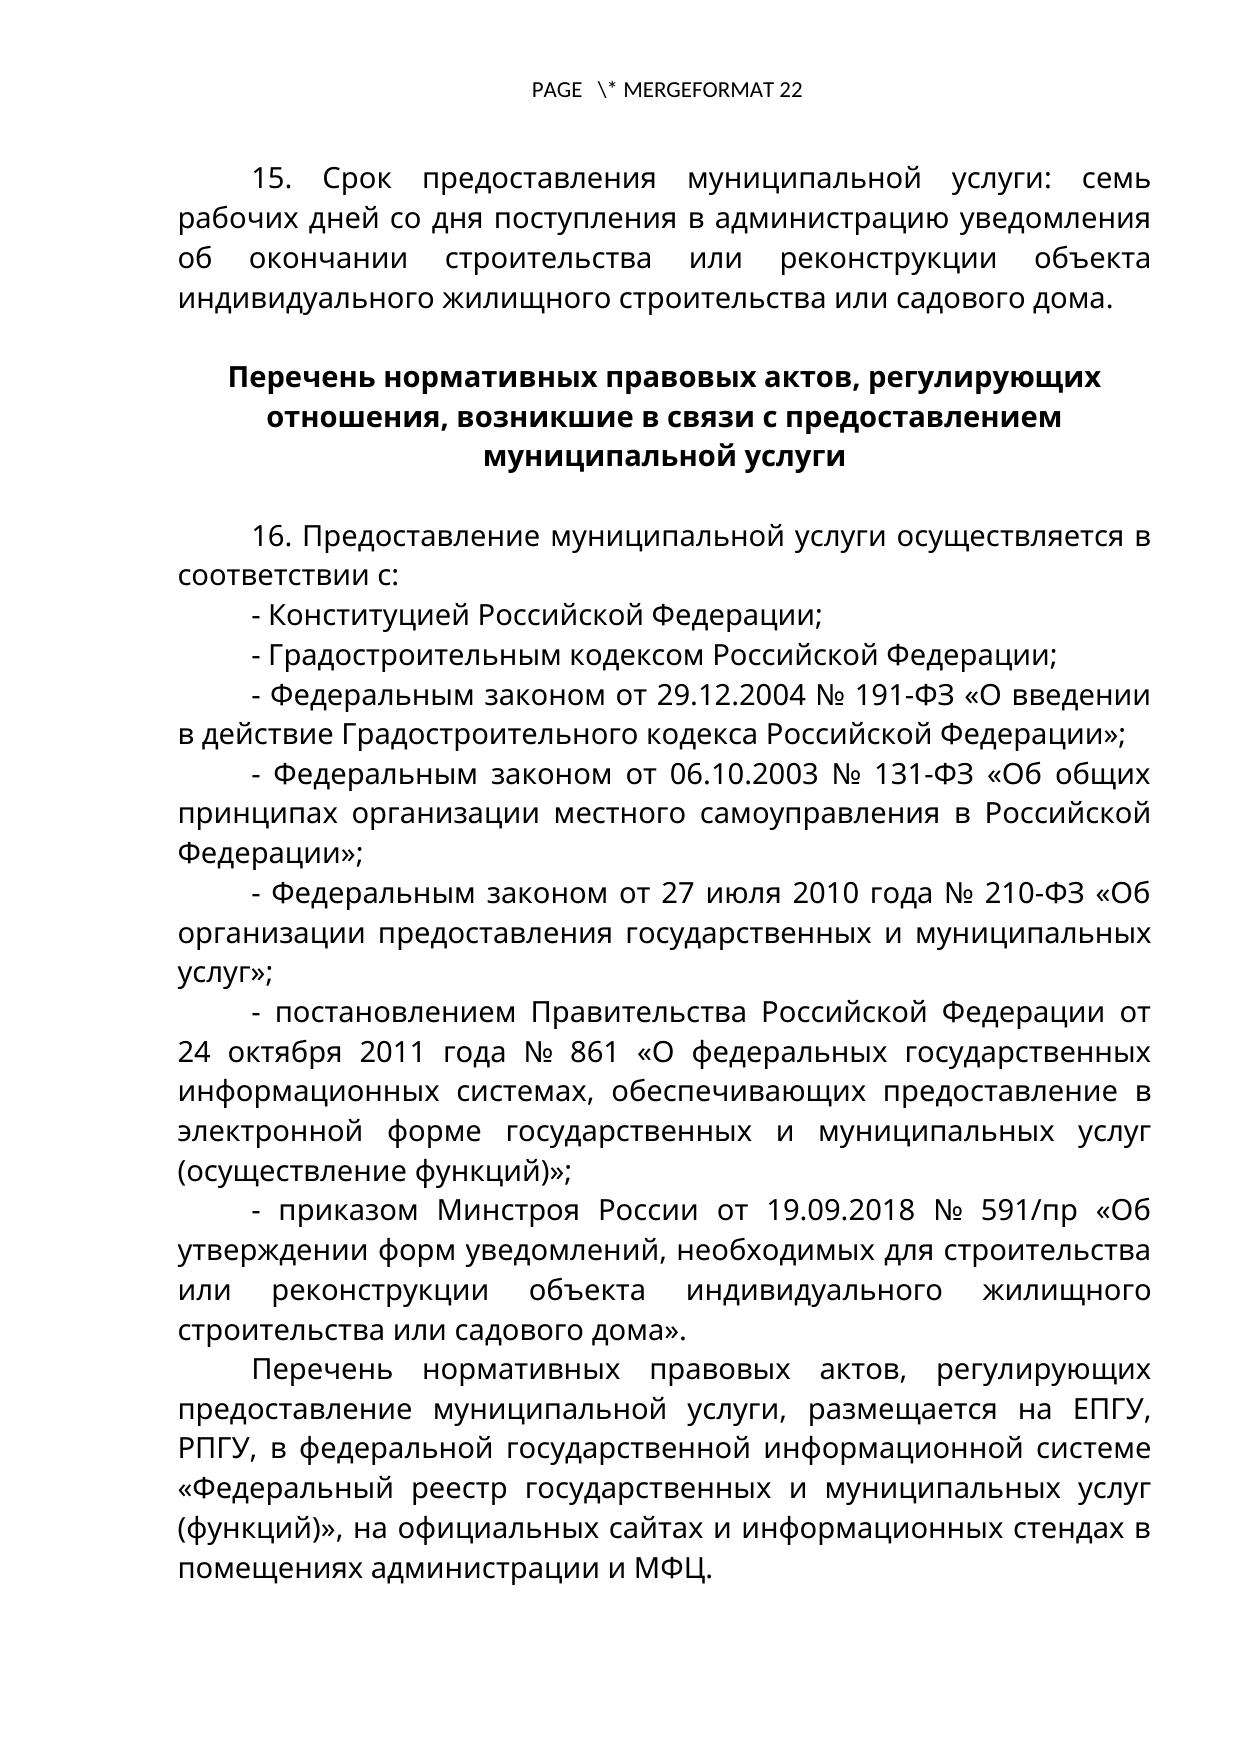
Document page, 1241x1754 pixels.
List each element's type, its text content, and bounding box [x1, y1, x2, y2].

text - приказом Минстроя России от 19.09.2018 № 591/пр «Об утверждении форм уведомлений, необходимых для строительства или реконструкции объекта индивидуального жилищного строительства или садового дома». [177, 1190, 1152, 1348]
text - Федеральным законом от 29.12.2004 № 191-ФЗ «О введении в действие Градостроительного кодекса Российской Федерации»; [177, 674, 1152, 753]
list 15. Срок предоставления муниципальной услуги: семь рабочих дней со дня поступления в администрацию уведомления об окончании строительства или реконструкции объекта индивидуального жилищного строительства или садового дома. [177, 158, 1152, 317]
text - постановлением Правительства Российской Федерации от 24 октября 2011 года № 861 «О федеральных государственных информационных системах, обеспечивающих предоставление в электронной форме государственных и муниципальных услуг (осуществление функций)»; [177, 991, 1152, 1190]
text - Градостроительным кодексом Российской Федерации; [177, 634, 1152, 674]
text 16. Предоставление муниципальной услуги осуществляется в соответствии с: [177, 515, 1152, 594]
text - Федеральным законом от 27 июля 2010 года № 210-ФЗ «Об организации предоставления государственных и муниципальных услуг»; [177, 872, 1152, 991]
text - Федеральным законом от 06.10.2003 № 131-ФЗ «Об общих принципах организации местного самоуправления в Российской Федерации»; [177, 753, 1152, 872]
text - Конституцией Российской Федерации; [177, 594, 1152, 634]
text Перечень нормативных правовых актов, регулирующих отношения, возникшие в связи с предоставлением муниципальной услуги [177, 356, 1152, 475]
text Перечень нормативных правовых актов, регулирующих предоставление муниципальной услуги, размещается на ЕПГУ, РПГУ, в федеральной государственной информационной системе «Федеральный реестр государственных и муниципальных услуг (функций)», на официальных сайтах и информационных стендах в помещениях администрации и МФЦ. [177, 1348, 1152, 1587]
